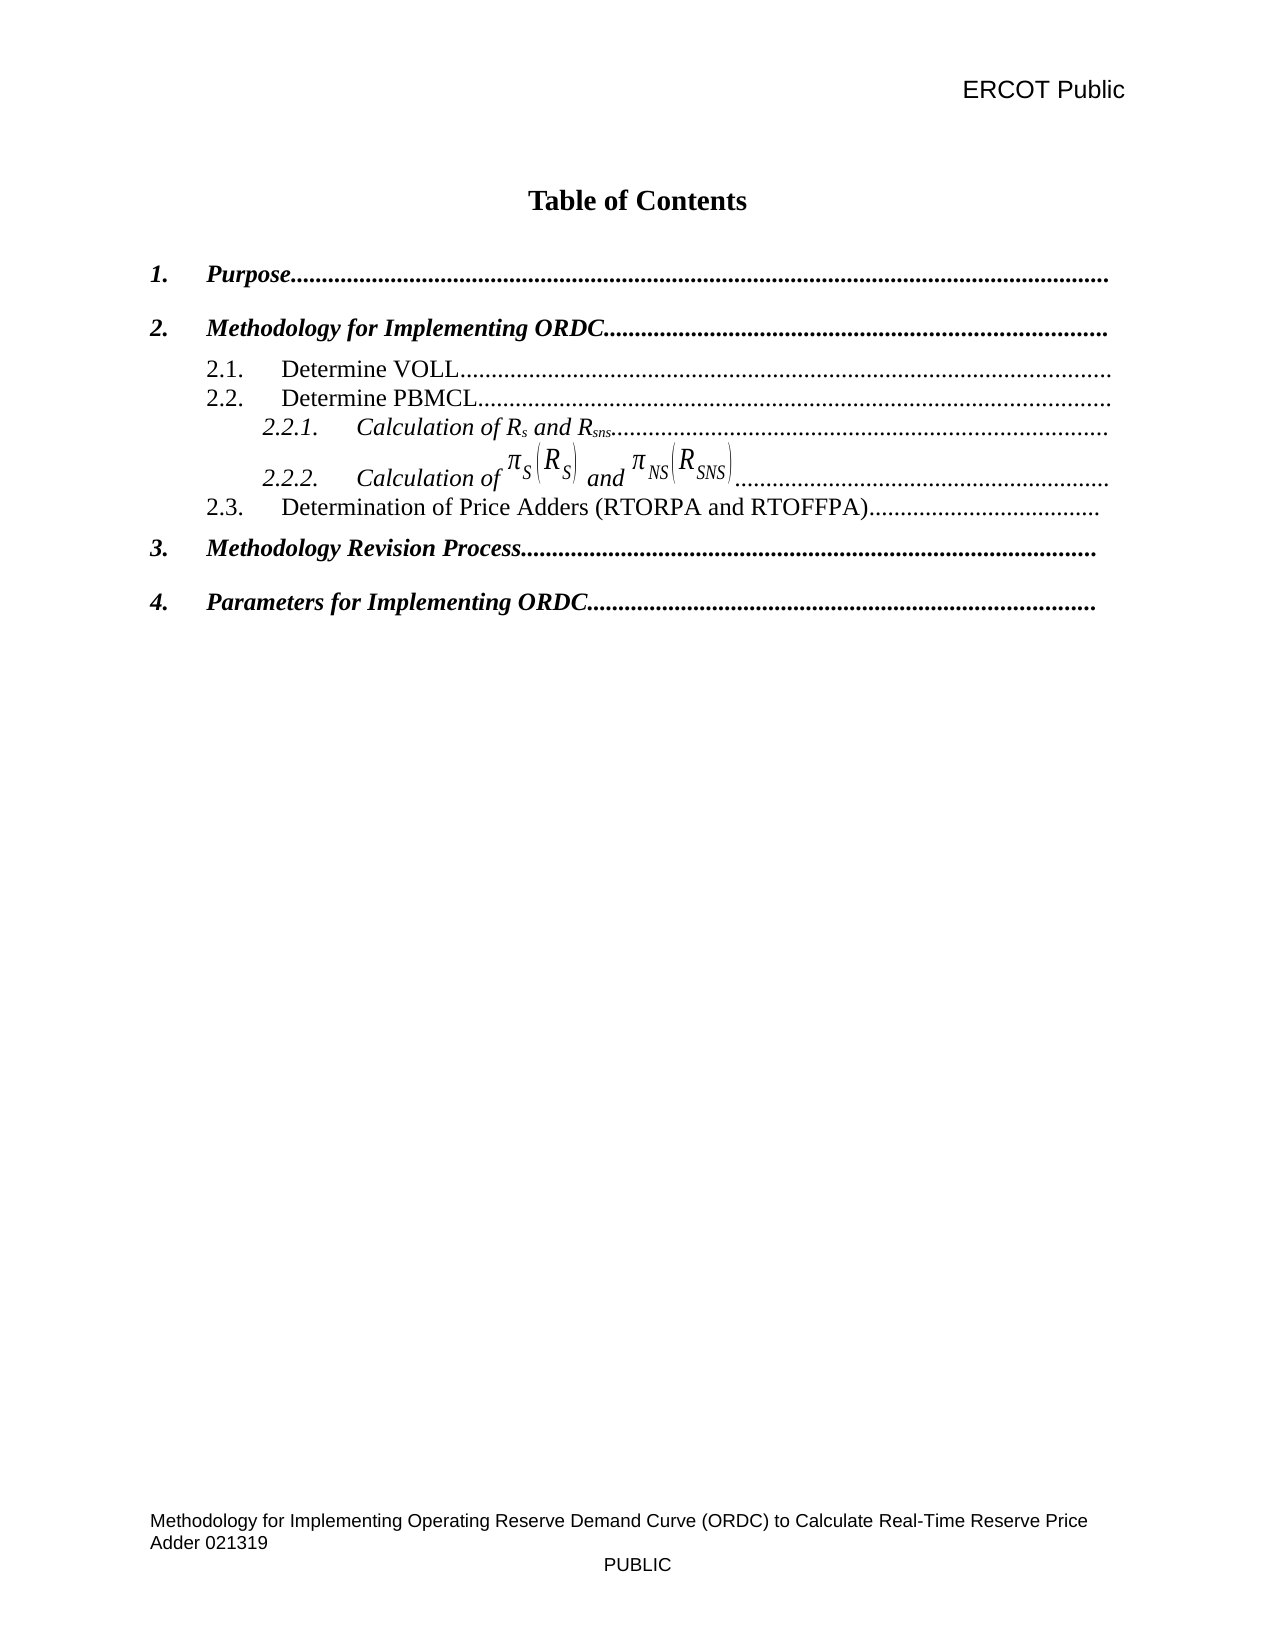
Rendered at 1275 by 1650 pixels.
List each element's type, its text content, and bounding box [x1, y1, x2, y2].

text 2.1. Determine VOLL 2 [206, 354, 1050, 383]
text 1. Purpose 1 [150, 259, 1050, 288]
text 2.2. Determine PBMCL 2 [206, 383, 1050, 412]
text 4. Parameters for Implementing ORDC 11 [150, 587, 1050, 615]
text 2.2.2. Calculation of and 8 [262, 441, 1050, 492]
text 2.3. Determination of Price Adders (RTORPA and RTOFFPA) 10 [206, 492, 1050, 520]
text 2.2.1. Calculation of Rs and Rsns 5 [262, 412, 1050, 441]
text 2. Methodology for Implementing ORDC 1 [150, 313, 1050, 342]
text 3. Methodology Revision Process 11 [150, 533, 1050, 562]
text Table of Contents [150, 183, 1125, 217]
